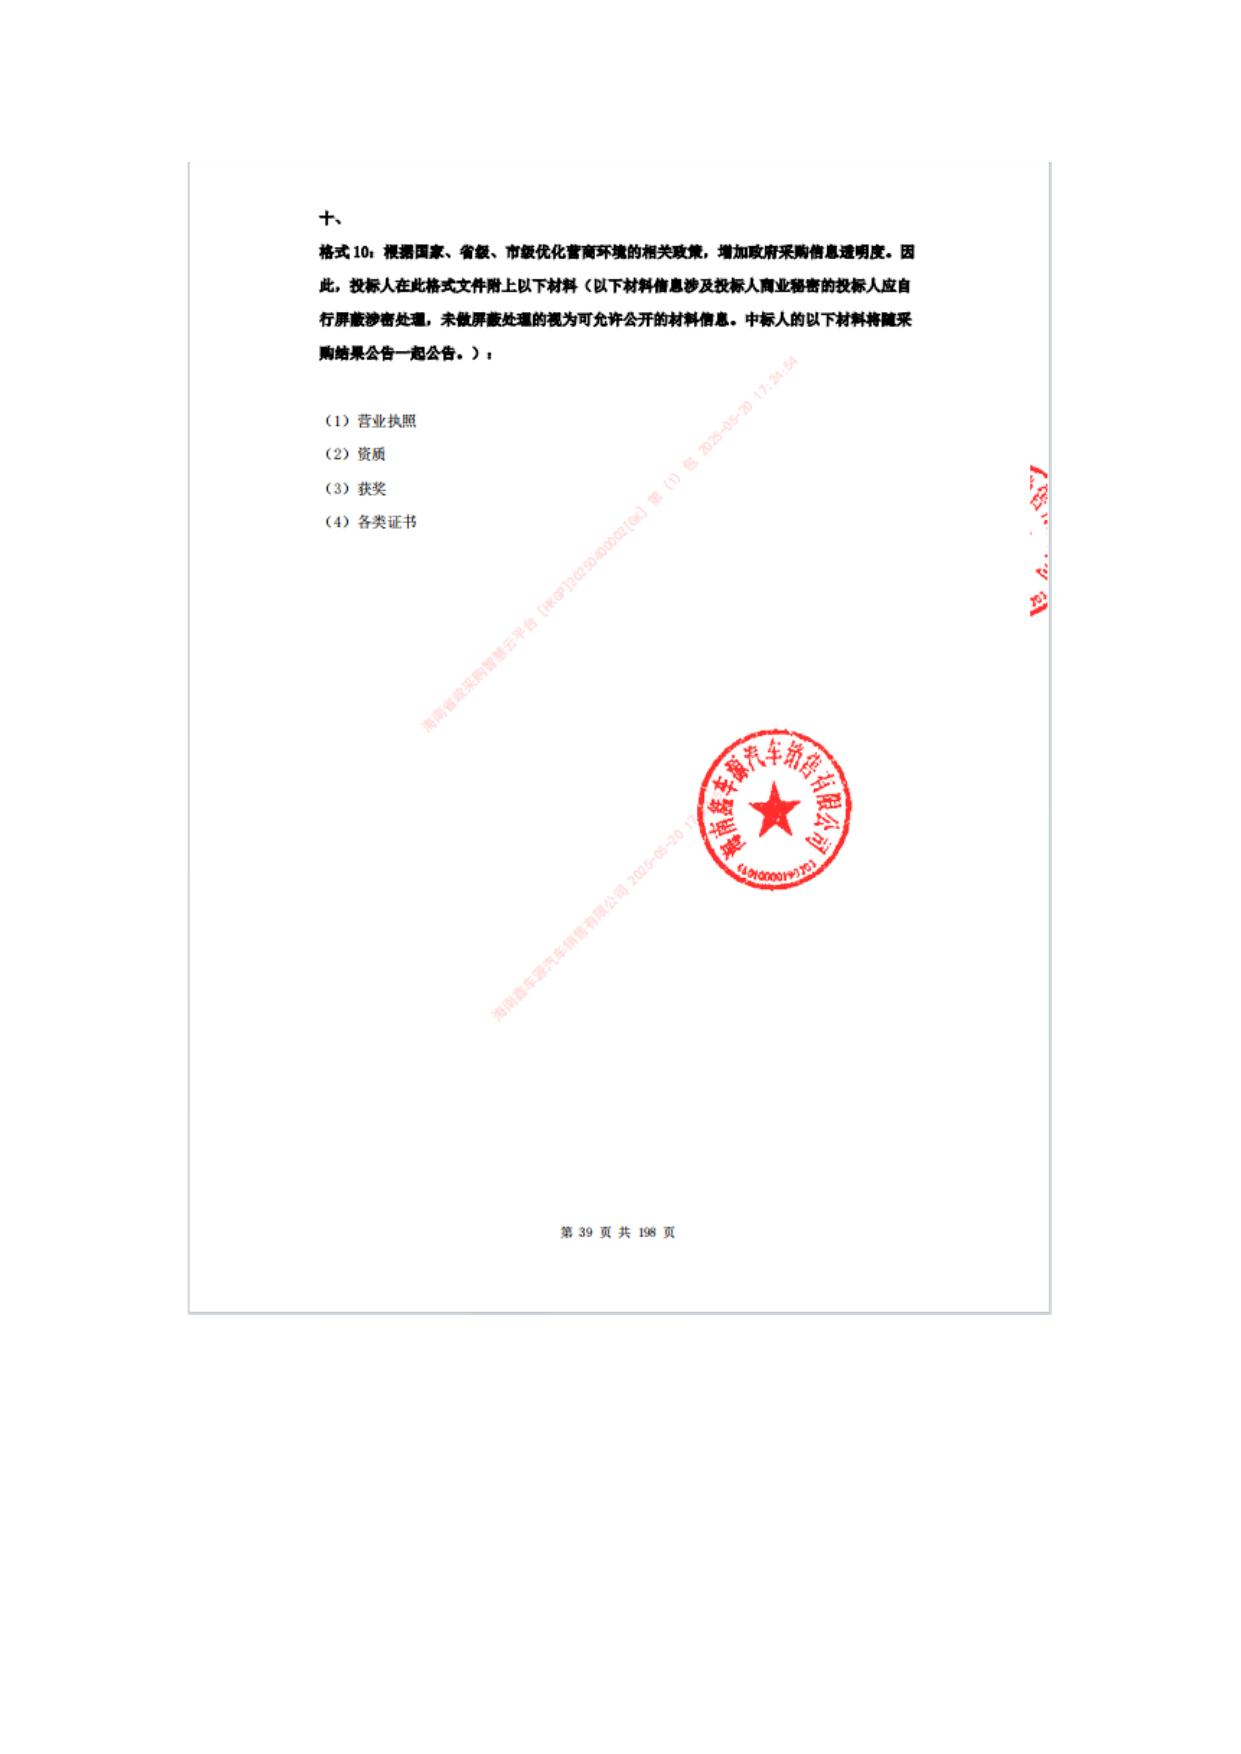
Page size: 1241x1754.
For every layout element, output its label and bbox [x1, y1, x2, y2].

picture [187, 162, 1052, 1315]
